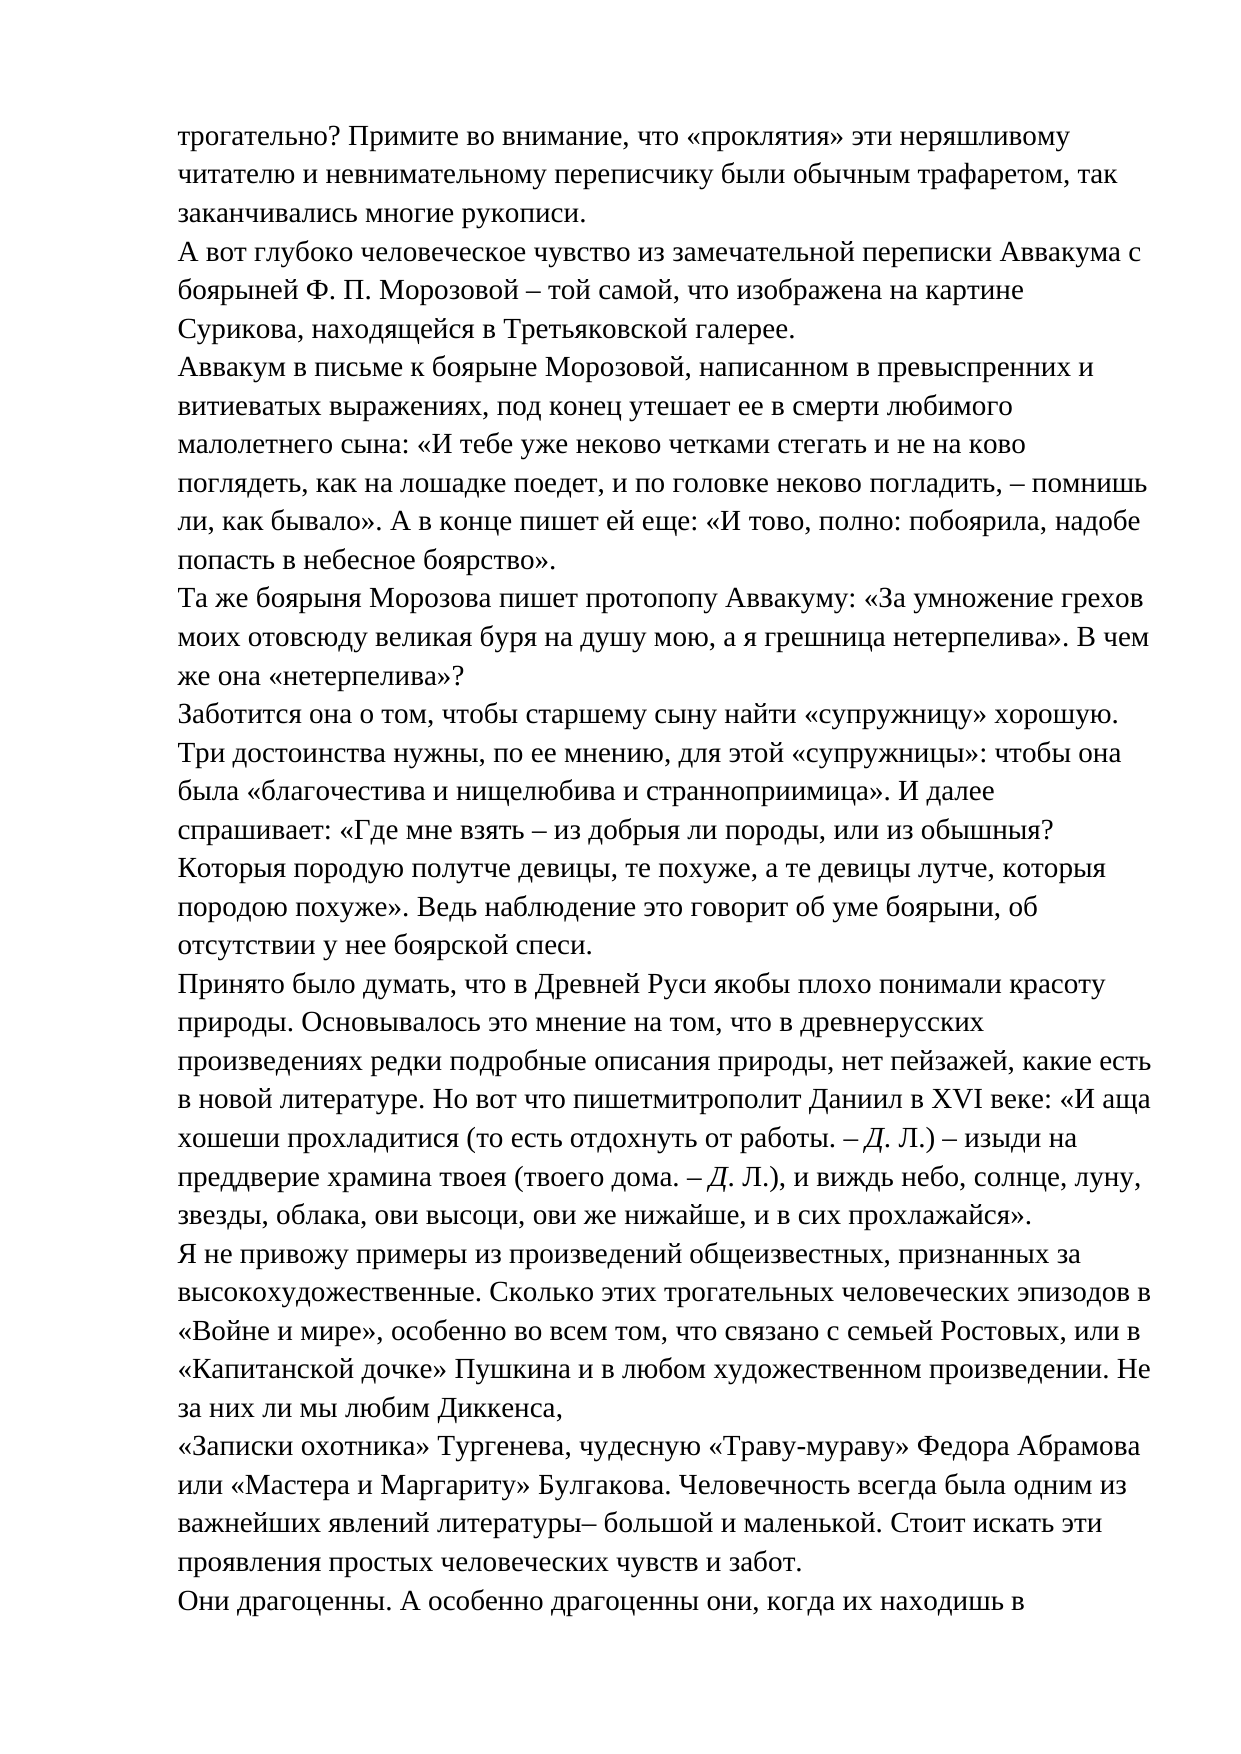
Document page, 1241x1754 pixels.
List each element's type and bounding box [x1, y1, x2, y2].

text [177, 118, 1152, 1616]
